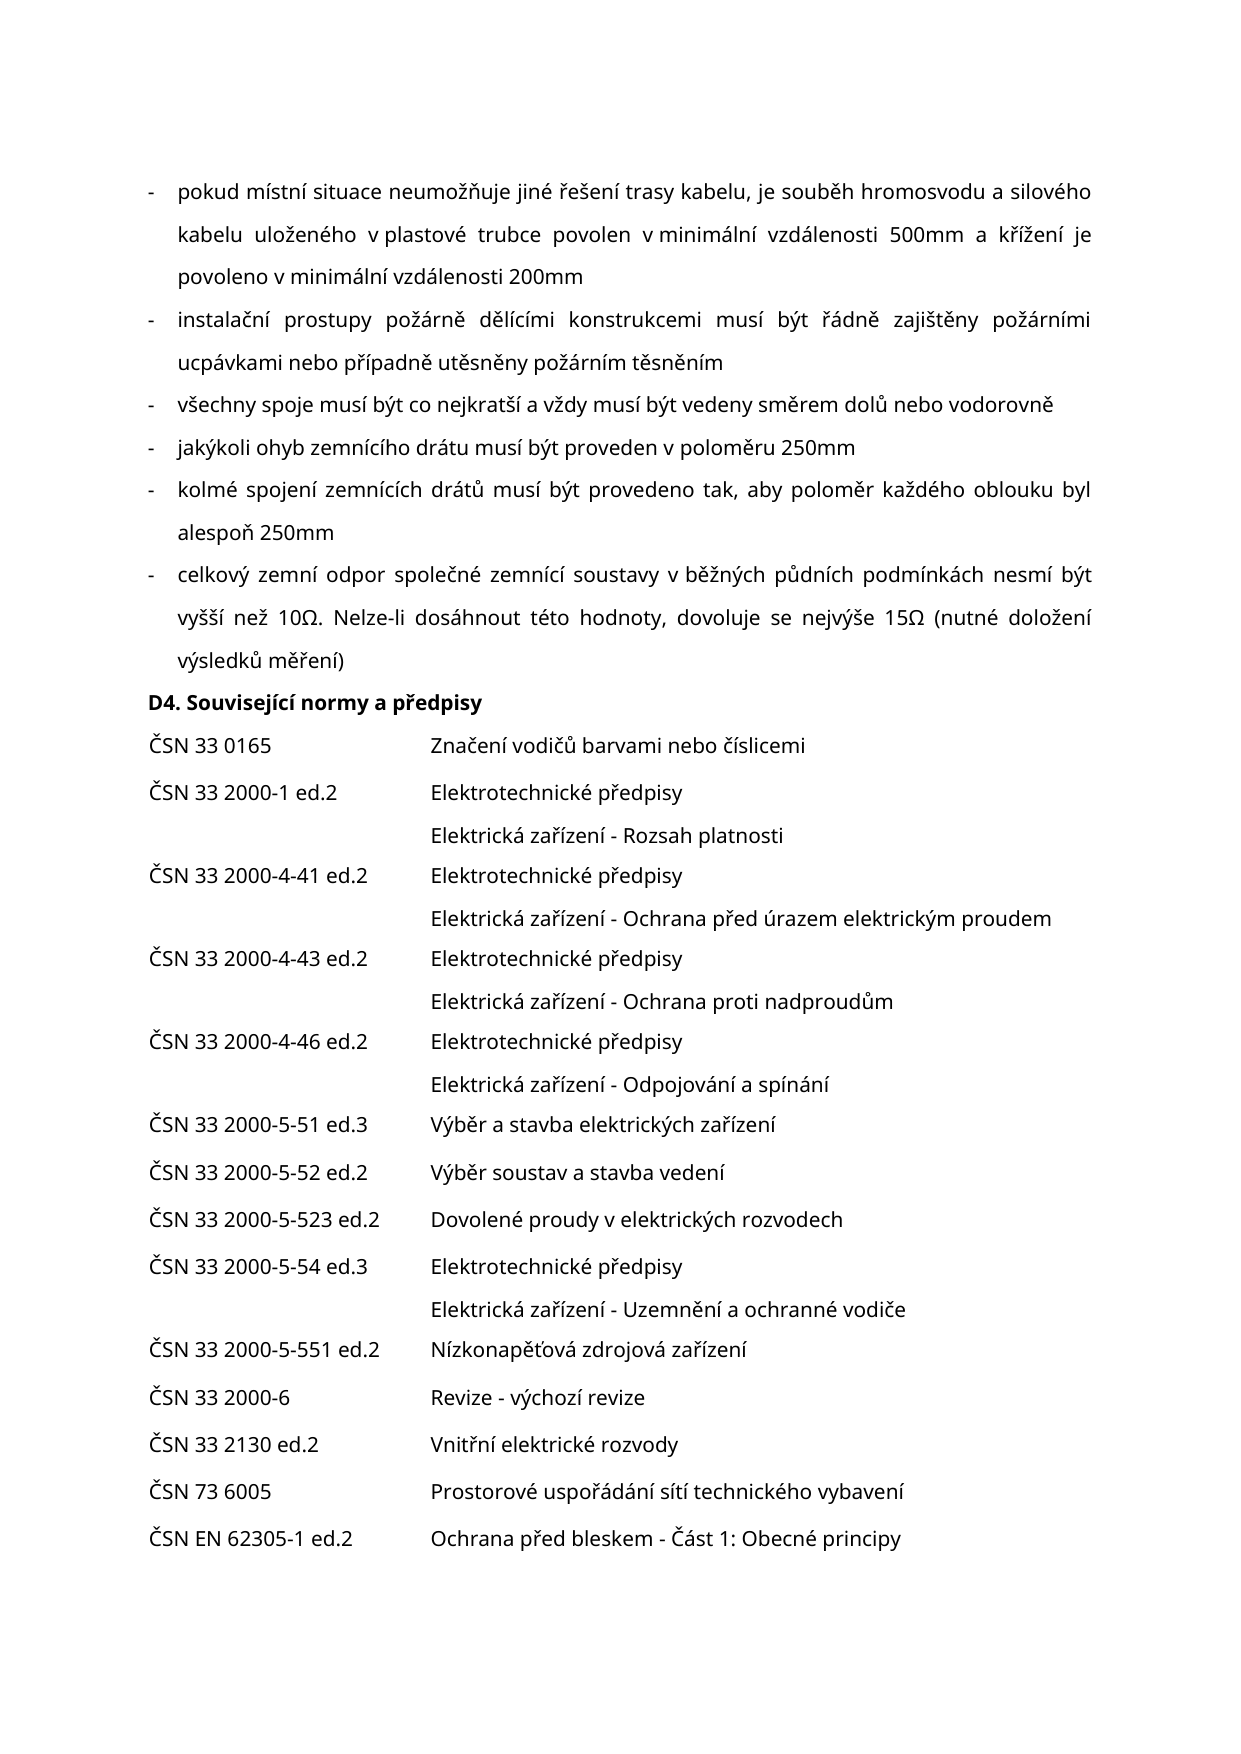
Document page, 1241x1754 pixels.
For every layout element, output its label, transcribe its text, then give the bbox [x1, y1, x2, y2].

table_cell ČSN 33 2000-5-523 ed.2 [148, 1205, 429, 1252]
list instalační prostupy požárně dělícími konstrukcemi musí být řádně zajištěny požárními ucpávkami nebo případně utěsněny požárním těsněním [148, 305, 1092, 376]
table_cell ČSN 33 2000-4-46 ed.2 [148, 1028, 429, 1110]
table_cell ČSN 33 2130 ed.2 [148, 1430, 429, 1477]
table_cell ČSN 33 2000-5-52 ed.2 [148, 1158, 429, 1205]
table_cell Prostorové uspořádání sítí technického vybavení [429, 1477, 1108, 1524]
table_cell Elektrotechnické předpisy Elektrická zařízení - Uzemnění a ochranné vodiče [429, 1252, 1108, 1335]
table_header Značení vodičů barvami nebo číslicemi [429, 731, 1108, 778]
table_cell ČSN 33 2000-5-551 ed.2 [148, 1335, 429, 1383]
table_cell ČSN 33 2000-6 [148, 1383, 429, 1430]
table_cell Elektrotechnické předpisy Elektrická zařízení - Rozsah platnosti [429, 778, 1108, 861]
table_cell ČSN 33 2000-4-43 ed.2 [148, 944, 429, 1027]
list všechny spoje musí být co nejkratší a vždy musí být vedeny směrem dolů nebo vodorovně [148, 390, 1092, 419]
table_cell Elektrotechnické předpisy Elektrická zařízení - Odpojování a spínání [429, 1028, 1108, 1110]
table_cell Nízkonapěťová zdrojová zařízení [429, 1335, 1108, 1383]
table_cell Výběr a stavba elektrických zařízení [429, 1110, 1108, 1158]
list pokud místní situace neumožňuje jiné řešení trasy kabelu, je souběh hromosvodu a silového kabelu uloženého v plastové trubce povolen v minimální vzdálenosti 500mm a křížení je povoleno v minimální vzdálenosti 200mm [148, 177, 1092, 291]
table_cell Elektrotechnické předpisy Elektrická zařízení - Ochrana před úrazem elektrickým proudem [429, 861, 1108, 944]
table_cell ČSN 73 6005 [148, 1477, 429, 1524]
table_cell ČSN EN 62305-1 ed.2 [148, 1525, 429, 1572]
list jakýkoli ohyb zemnícího drátu musí být proveden v poloměru 250mm [148, 433, 1092, 461]
table_cell ČSN 33 2000-5-54 ed.3 [148, 1252, 429, 1335]
list kolmé spojení zemnících drátů musí být provedeno tak, aby poloměr každého oblouku byl alespoň 250mm [148, 475, 1092, 546]
table_cell Vnitřní elektrické rozvody [429, 1430, 1108, 1477]
table_cell ČSN 33 2000-1 ed.2 [148, 778, 429, 861]
list celkový zemní odpor společné zemnící soustavy v běžných půdních podmínkách nesmí být vyšší než 10Ω. Nelze-li dosáhnout této hodnoty, dovoluje se nejvýše 15Ω (nutné doložení výsledků měření) [148, 561, 1092, 674]
text D4. Související normy a předpisy [148, 688, 1092, 717]
table_cell ČSN 33 2000-4-41 ed.2 [148, 861, 429, 944]
table_header ČSN 33 0165 [148, 731, 429, 778]
table_cell Elektrotechnické předpisy Elektrická zařízení - Ochrana proti nadproudům [429, 944, 1108, 1027]
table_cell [429, 1525, 1108, 1572]
table_cell Revize - výchozí revize [429, 1383, 1108, 1430]
table_cell Dovolené proudy v elektrických rozvodech [429, 1205, 1108, 1252]
table_cell ČSN 33 2000-5-51 ed.3 [148, 1110, 429, 1158]
table_cell Výběr soustav a stavba vedení [429, 1158, 1108, 1205]
